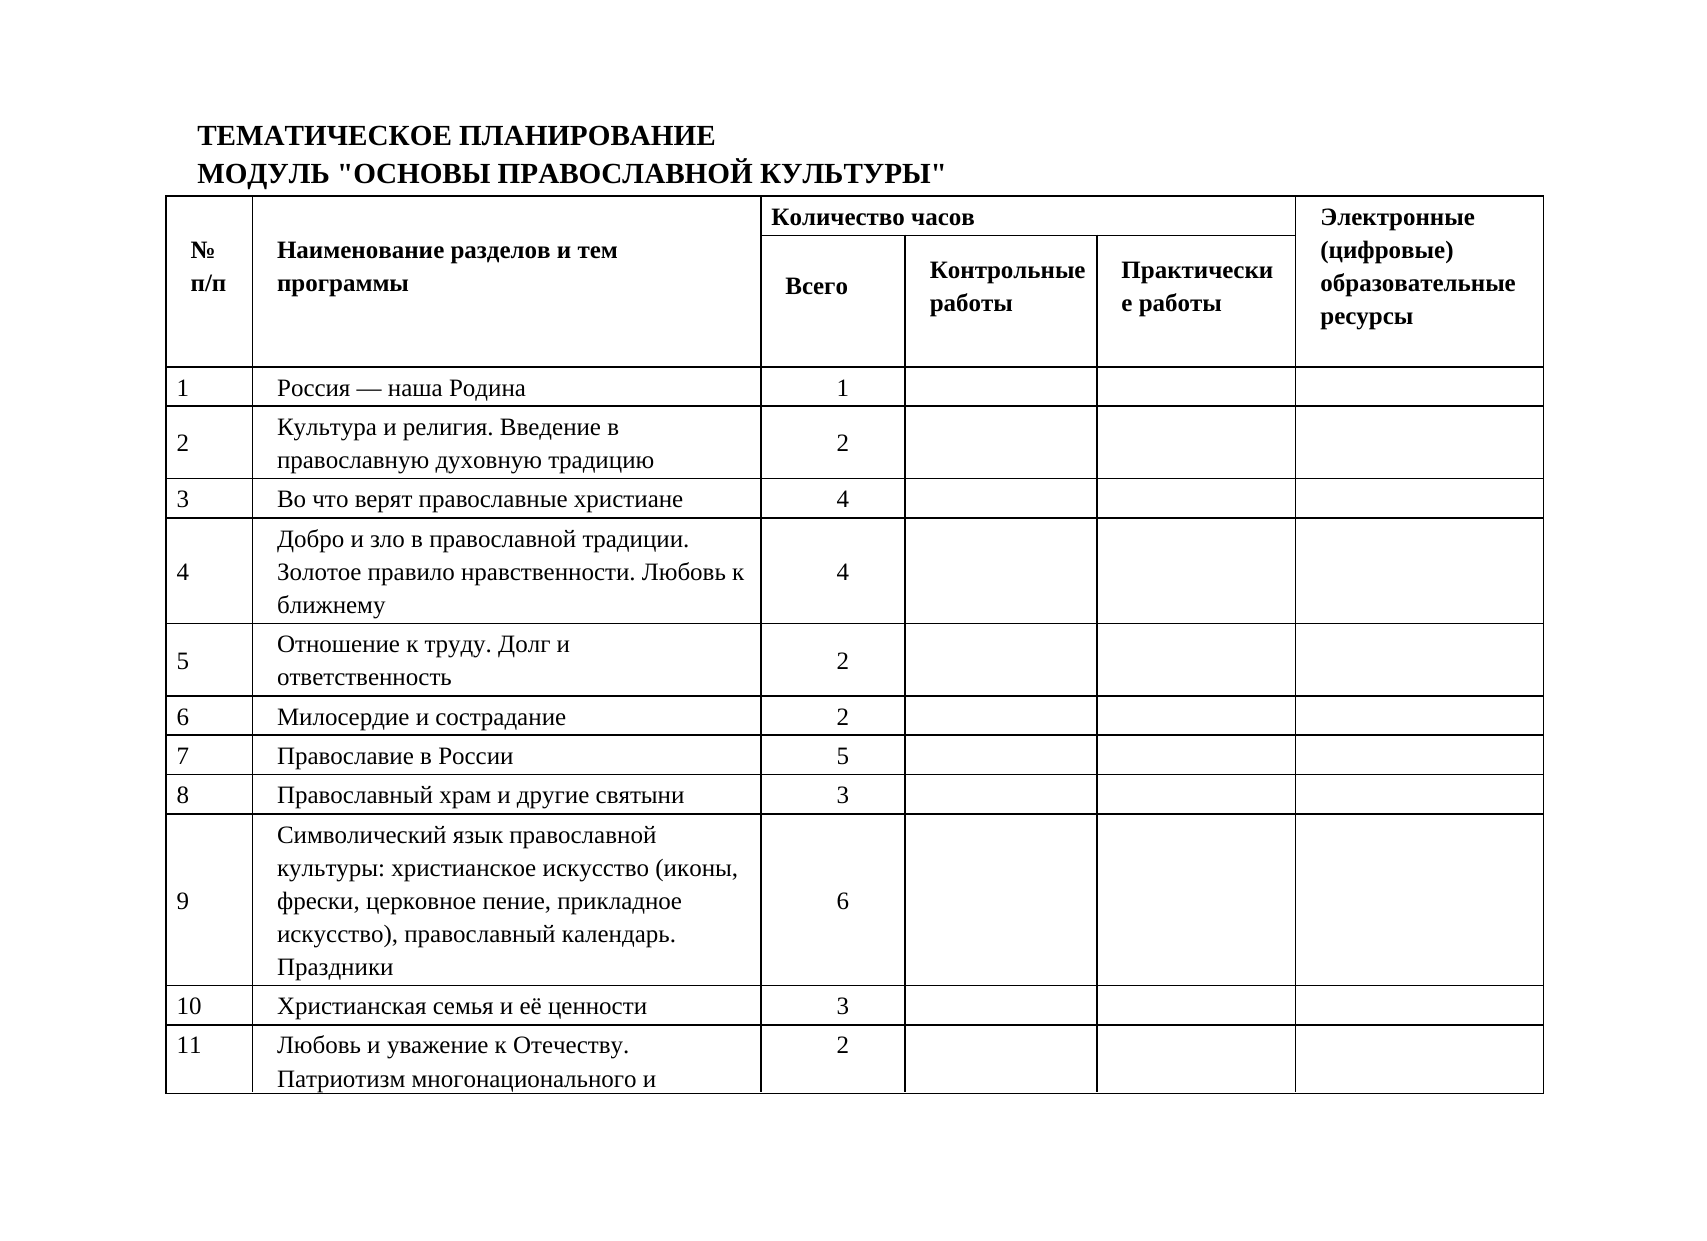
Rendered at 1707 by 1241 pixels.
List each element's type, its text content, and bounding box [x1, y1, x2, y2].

table_cell 2 [762, 407, 904, 478]
table_cell 1 [167, 368, 252, 405]
table_cell Во что верят православные христиане [253, 479, 760, 517]
table_cell [1098, 519, 1295, 622]
table_cell 10 [167, 986, 252, 1024]
table_cell 4 [762, 479, 904, 517]
table_cell [1098, 697, 1295, 734]
table_cell Контрольные работы [906, 236, 1096, 366]
table_cell [906, 479, 1096, 517]
table_cell 9 [167, 815, 252, 984]
table_cell [1098, 407, 1295, 478]
table_cell Православие в России [253, 736, 760, 774]
table_cell [1296, 368, 1543, 405]
table_cell 3 [762, 986, 904, 1024]
table_header Электронные (цифровые) образовательные ресурсы [1296, 197, 1543, 366]
table_cell [906, 986, 1096, 1024]
table_cell Культура и религия. Введение в православную духовную традицию [253, 407, 760, 478]
table_cell [1098, 368, 1295, 405]
table_cell [906, 368, 1096, 405]
table_cell 6 [167, 697, 252, 734]
table_cell 6 [762, 815, 904, 984]
table_cell Православный храм и другие святыни [253, 775, 760, 813]
table_cell [906, 775, 1096, 813]
table_cell [1098, 815, 1295, 984]
text ТЕМАТИЧЕСКОЕ ПЛАНИРОВАНИЕ [190, 118, 1618, 152]
table_cell [1296, 624, 1543, 695]
table_cell [906, 736, 1096, 774]
table_cell 1 [762, 368, 904, 405]
table_cell 5 [762, 736, 904, 774]
table_cell [906, 815, 1096, 984]
table_cell 8 [167, 775, 252, 813]
table_cell Всего [762, 236, 904, 366]
table_cell [1296, 697, 1543, 734]
table_cell [1296, 519, 1543, 622]
table_cell [1098, 986, 1295, 1024]
table_cell [1296, 1026, 1543, 1092]
table_cell [906, 624, 1096, 695]
table_cell [1098, 479, 1295, 517]
table_header Количество часов [762, 197, 1295, 234]
table_cell [1296, 775, 1543, 813]
text МОДУЛЬ "ОСНОВЫ ПРАВОСЛАВНОЙ КУЛЬТУРЫ" [190, 157, 1618, 190]
table_cell Символический язык православной культуры: христианское искусство (иконы, фрески, церковное пение, прикладное искусство), православный календарь. Праздники [253, 815, 760, 984]
table_cell [906, 1026, 1096, 1092]
table_header № п/п [167, 197, 252, 366]
table_cell [1296, 815, 1543, 984]
table_cell Христианская семья и её ценности [253, 986, 760, 1024]
table_cell 7 [167, 736, 252, 774]
table_cell Практические работы [1098, 236, 1295, 366]
table_cell [906, 519, 1096, 622]
table_cell 3 [762, 775, 904, 813]
table_cell [1296, 407, 1543, 478]
table_cell 2 [762, 697, 904, 734]
table_cell [1296, 479, 1543, 517]
table_cell 2 [167, 407, 252, 478]
table_cell 11 [167, 1026, 252, 1092]
table_cell Россия — наша Родина [253, 368, 760, 405]
table_cell 4 [762, 519, 904, 622]
table_cell 4 [167, 519, 252, 622]
table_cell [1098, 736, 1295, 774]
table_cell 5 [167, 624, 252, 695]
table_cell 2 [762, 624, 904, 695]
table_cell [906, 697, 1096, 734]
table_cell [1098, 775, 1295, 813]
table_header Наименование разделов и тем программы [253, 197, 760, 366]
table_cell [906, 407, 1096, 478]
table_cell [1098, 624, 1295, 695]
table_cell [1296, 736, 1543, 774]
table_cell Милосердие и сострадание [253, 697, 760, 734]
table_cell Добро и зло в православной традиции. Золотое правило нравственности. Любовь к ближнему [253, 519, 760, 622]
table_cell [1098, 1026, 1295, 1092]
table_cell 3 [167, 479, 252, 517]
table_cell Отношение к труду. Долг и ответственность [253, 624, 760, 695]
table_cell 2 [762, 1026, 904, 1092]
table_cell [253, 1026, 760, 1092]
table_cell [1296, 986, 1543, 1024]
